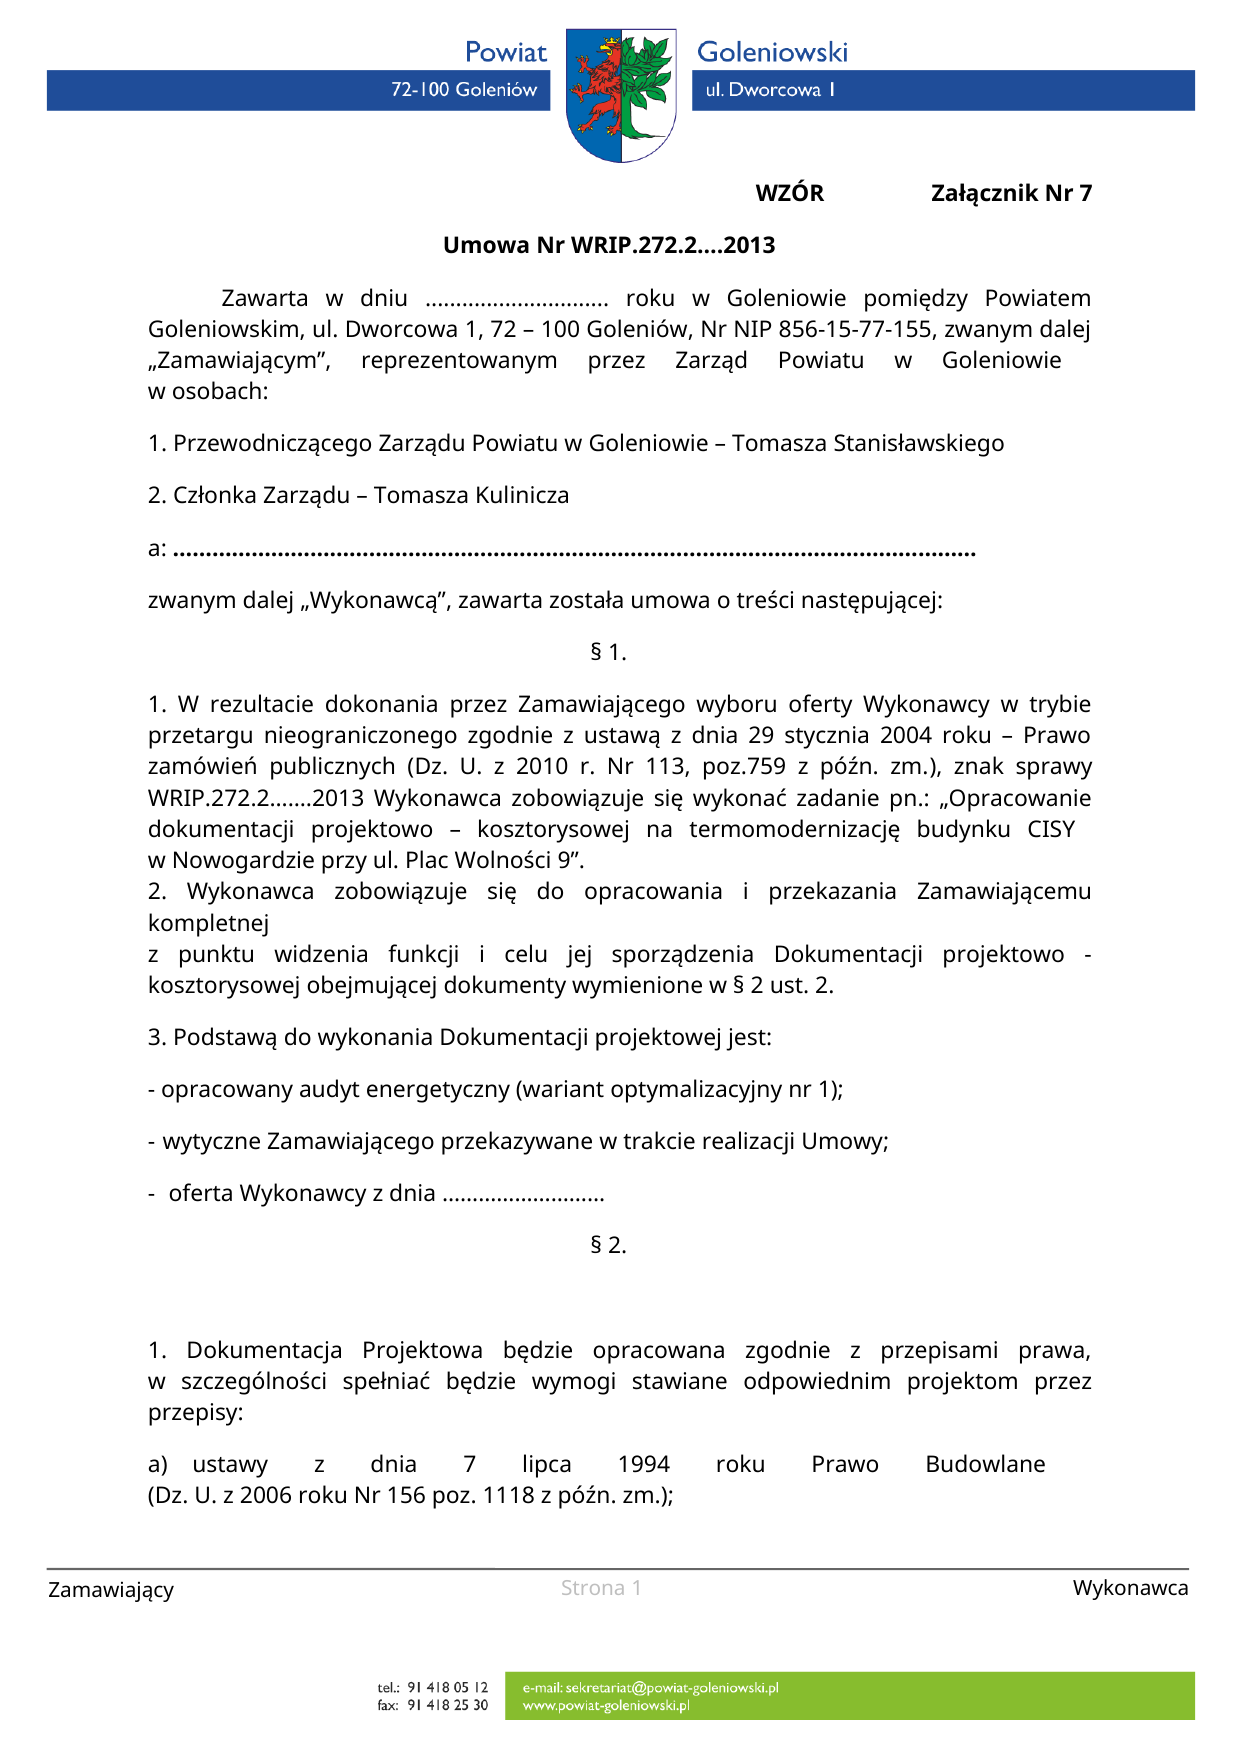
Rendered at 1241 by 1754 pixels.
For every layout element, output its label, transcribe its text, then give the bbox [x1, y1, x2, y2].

text 1. Przewodniczącego Zarządu Powiatu w Goleniowie – Tomasza Stanisławskiego [148, 427, 1093, 458]
text 1. Dokumentacja Projektowa będzie opracowana zgodnie z przepisami prawa, w szczególności spełniać będzie wymogi stawiane odpowiednim projektom przez przepisy: [148, 1333, 1093, 1427]
text - opracowany audyt energetyczny (wariant optymalizacyjny nr 1); [148, 1073, 1093, 1104]
text - wytyczne Zamawiającego przekazywane w trakcie realizacji Umowy; [148, 1125, 1093, 1156]
text § 1. [516, 636, 1093, 667]
subtitle 1. W rezultacie dokonania przez Zamawiającego wyboru oferty Wykonawcy w trybie przetargu nieograniczonego zgodnie z ustawą z dnia 29 stycznia 2004 roku – Prawo zamówień publicznych (Dz. U. z 2010 r. Nr 113, poz.759 z późn. zm.), znak sprawy WRIP.272.2…….2013 Wykonawca zobowiązuje się wykonać zadanie pn.: „Opracowanie dokumentacji projektowo – kosztorysowej na termomodernizację budynku CISY w Nowogardzie przy ul. Plac Wolności 9”. [148, 688, 1093, 875]
text 3. Podstawą do wykonania Dokumentacji projektowej jest: [148, 1021, 1093, 1052]
text Zawarta w dniu .............................. roku w Goleniowie pomiędzy Powiatem Goleniowskim, ul. Dworcowa 1, 72 – 100 Goleniów, Nr NIP 856-15-77-155, zwanym dalej „Zamawiającym”, reprezentowanym przez Zarząd Powiatu w Goleniowie w osobach: [148, 281, 1093, 406]
text WZÓR Załącznik Nr 7 [148, 177, 1093, 208]
text zwanym dalej „Wykonawcą”, zawarta została umowa o treści następującej: [148, 583, 1093, 615]
picture [46, 28, 1196, 1720]
text § 2. [516, 1229, 1093, 1261]
text a) ustawy z dnia 7 lipca 1994 roku Prawo Budowlane (Dz. U. z 2006 roku Nr 156 poz. 1118 z późn. zm.); [148, 1448, 1093, 1511]
text - oferta Wykonawcy z dnia ……………………… [148, 1177, 1093, 1208]
text 2. Członka Zarządu – Tomasza Kulinicza [110, 479, 1093, 511]
text 2. Wykonawca zobowiązuje się do opracowania i przekazania Zamawiającemu kompletnej z punktu widzenia funkcji i celu jej sporządzenia Dokumentacji projektowo - kosztorysowej obejmującej dokumenty wymienione w § 2 ust. 2. [148, 875, 1093, 1000]
text Umowa Nr WRIP.272.2….2013 [369, 229, 1093, 261]
text a: …………………………………………………………………………………………………………… [148, 531, 1093, 563]
